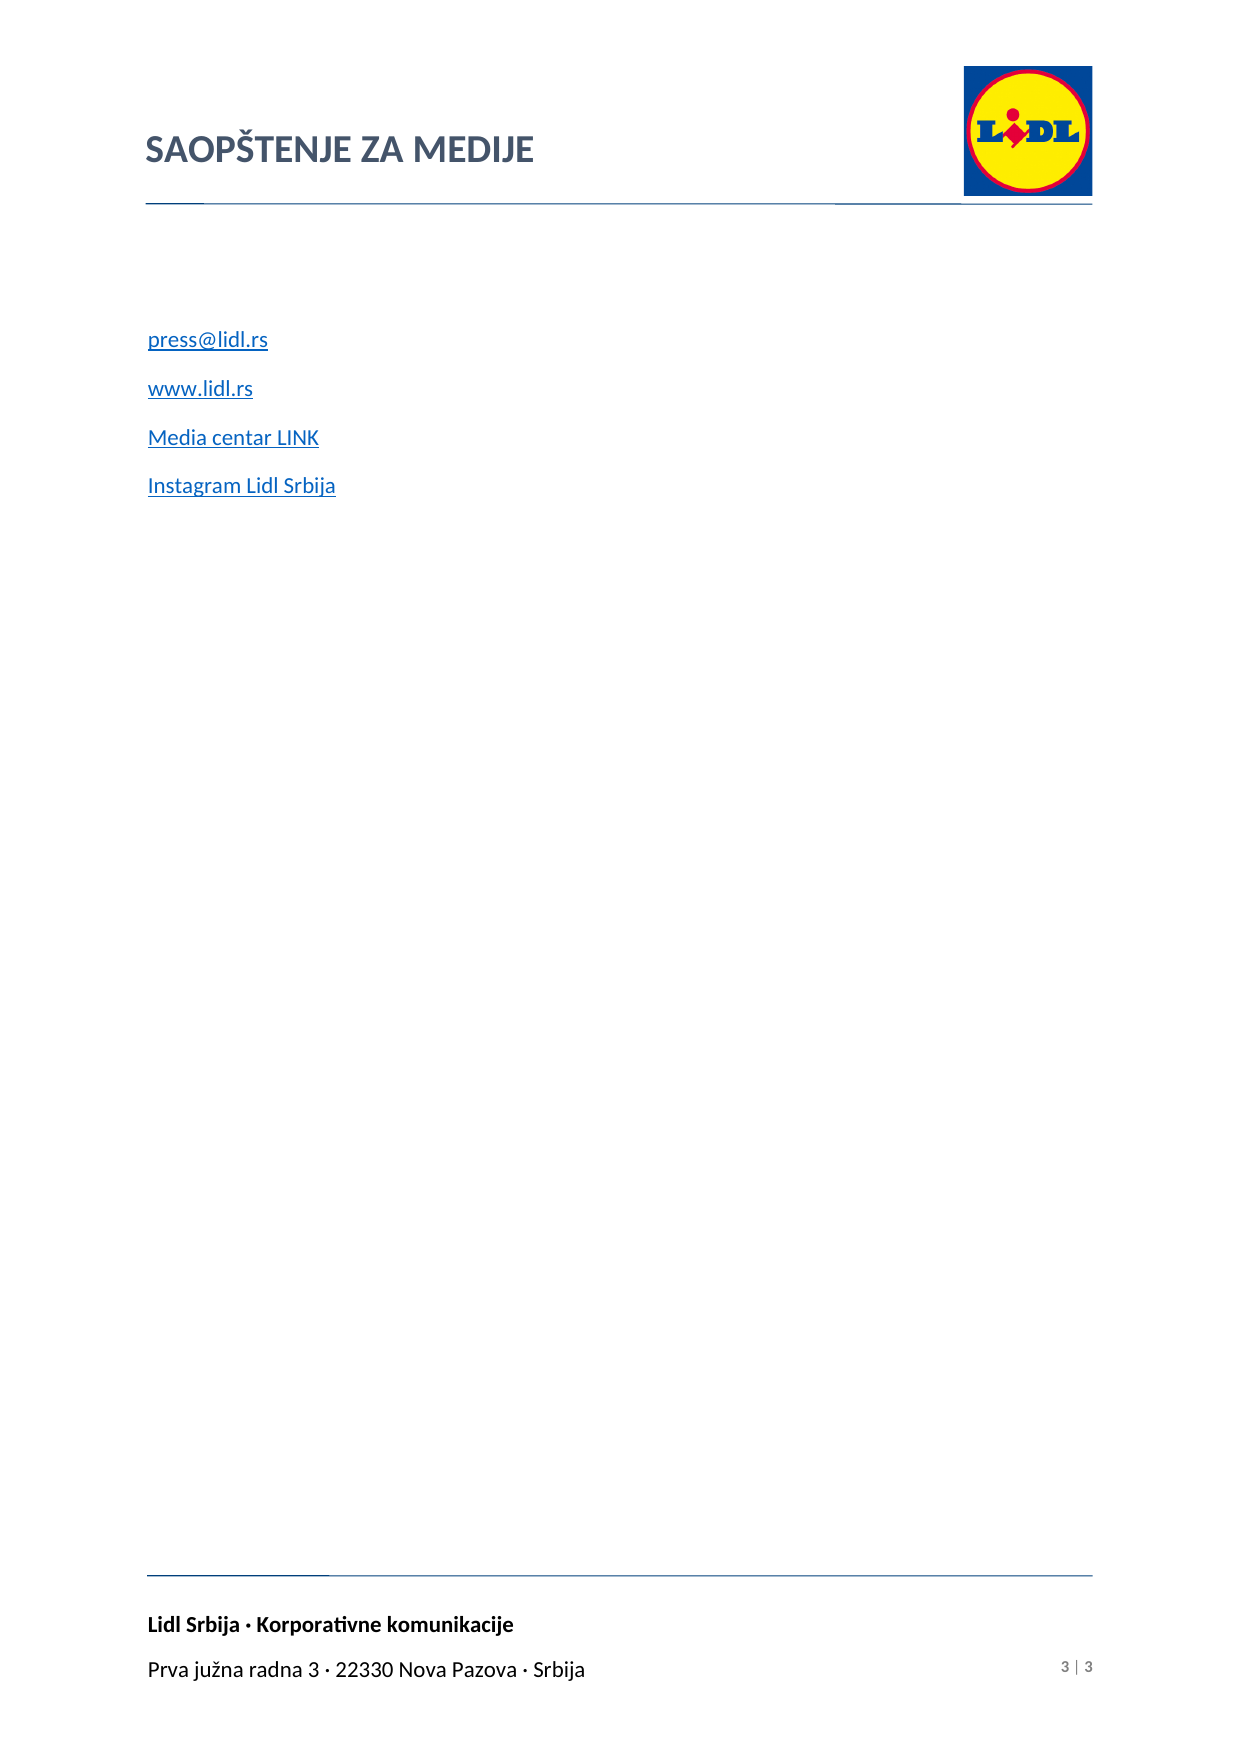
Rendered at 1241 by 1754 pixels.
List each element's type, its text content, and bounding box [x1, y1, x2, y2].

text www.lidl.rs [148, 374, 1092, 402]
text Media centar LINK [148, 423, 1092, 451]
picture [963, 66, 1093, 196]
text Instagram Lidl Srbija [148, 471, 1092, 499]
text press@lidl.rs [148, 325, 1092, 353]
